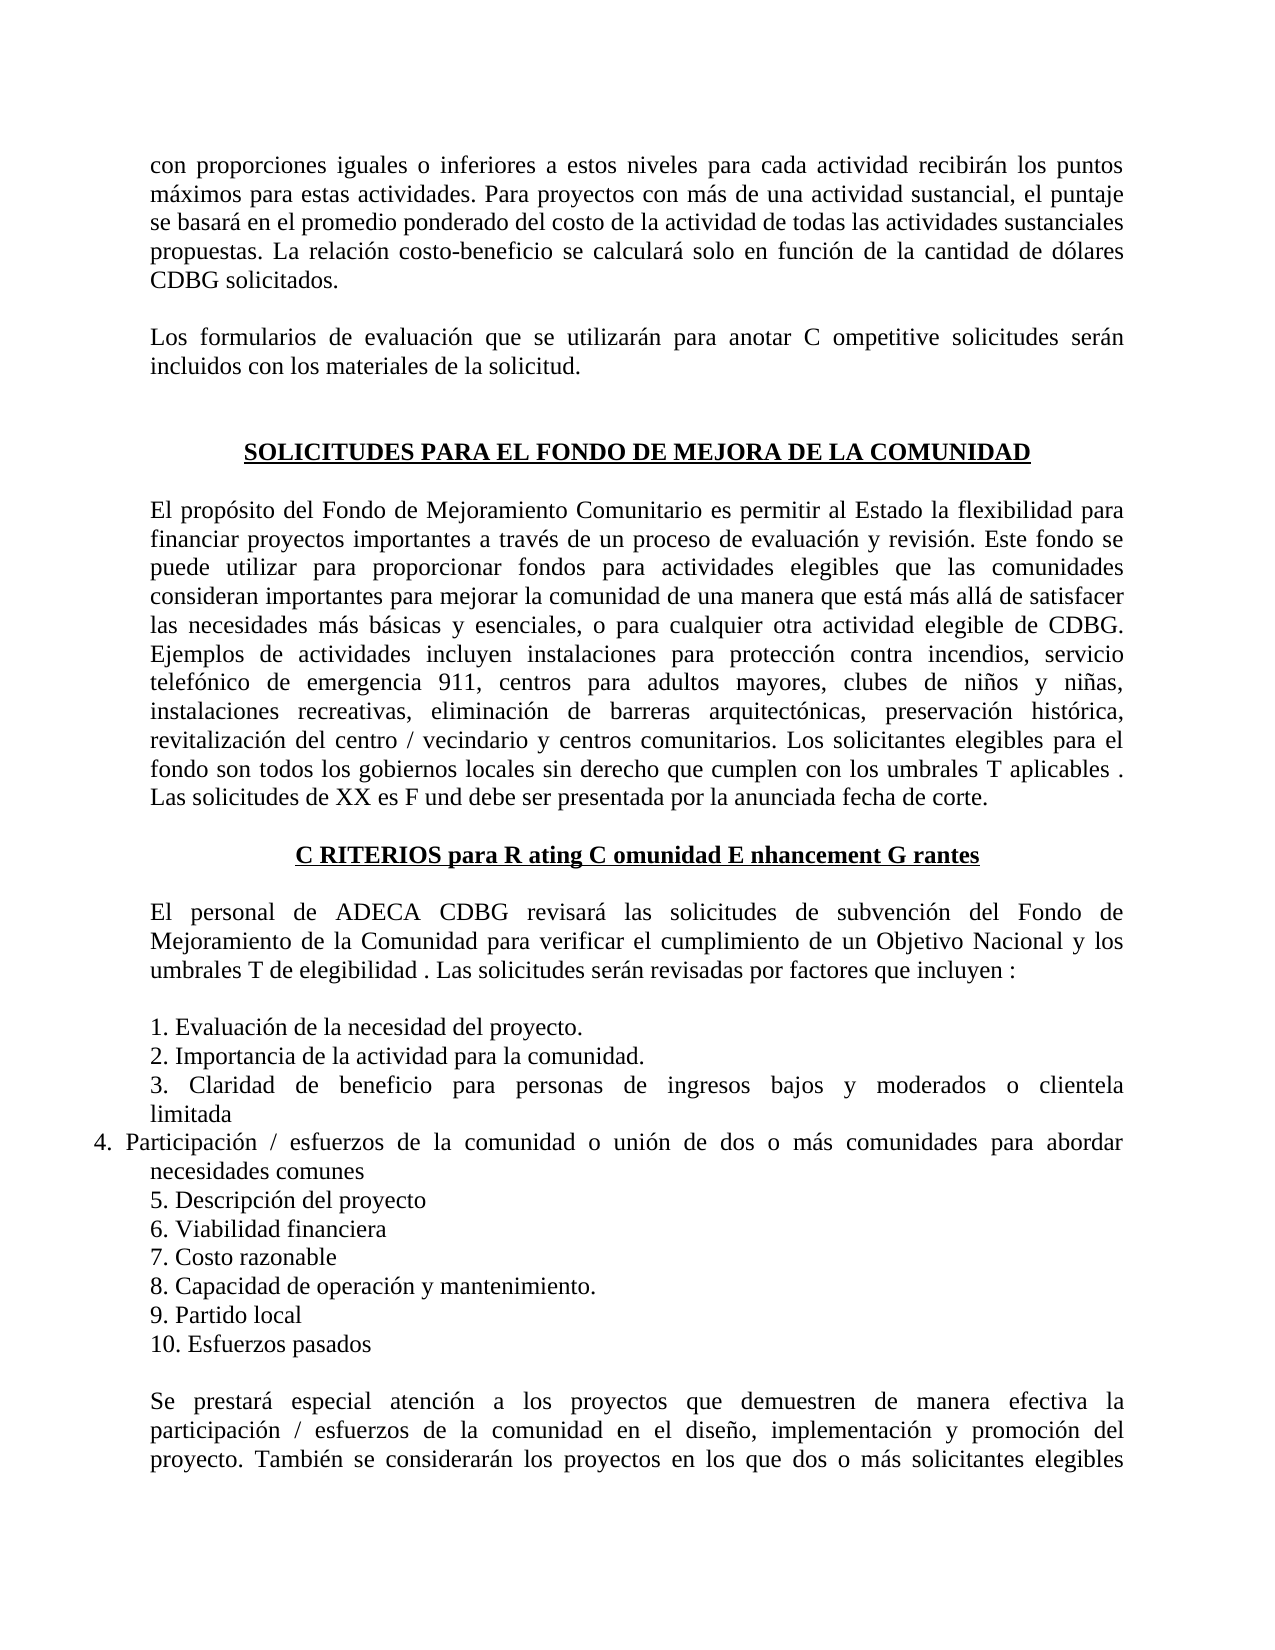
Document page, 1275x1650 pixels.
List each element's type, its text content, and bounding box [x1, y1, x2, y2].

text 3. Claridad de beneficio para personas de ingresos bajos y moderados o clientela limitada [150, 1070, 1125, 1127]
text 2. Importancia de la actividad para la comunidad. [150, 1041, 1125, 1070]
text 8. Capacidad de operación y mantenimiento. [150, 1271, 1125, 1300]
text El personal de ADECA CDBG revisará las solicitudes de subvención del Fondo de Mejoramiento de la Comunidad para verificar el cumplimiento de un Objetivo Nacional y los umbrales T de elegibilidad . Las solicitudes serán revisadas por factores que incluyen : [150, 897, 1125, 984]
text 6. Viabilidad financiera [150, 1214, 1125, 1242]
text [150, 150, 1125, 294]
text 4. Participación / esfuerzos de la comunidad o unión de dos o más comunidades para abordar necesidades comunes [94, 1127, 1125, 1185]
text El propósito del Fondo de Mejoramiento Comunitario es permitir al Estado la flexibilidad para financiar proyectos importantes a través de un proceso de evaluación y revisión. Este fondo se puede utilizar para proporcionar fondos para actividades elegibles que las comunidades consideran importantes para mejorar la comunidad de una manera que está más allá de satisfacer las necesidades más básicas y esenciales, o para cualquier otra actividad elegible de CDBG. Ejemplos de actividades incluyen instalaciones para protección contra incendios, servicio telefónico de emergencia 911, centros para adultos mayores, clubes de niños y niñas, instalaciones recreativas, eliminación de barreras arquitectónicas, preservación histórica, revitalización del centro / vecindario y centros comunitarios. Los solicitantes elegibles para el fondo son todos los gobiernos locales sin derecho que cumplen con los umbrales T aplicables . Las solicitudes de XX es F und debe ser presentada por la anunciada fecha de corte. [150, 495, 1125, 811]
text 1. Evaluación de la necesidad del proyecto. [150, 1012, 1125, 1041]
text 7. Costo razonable [150, 1242, 1125, 1271]
text SOLICITUDES PARA EL FONDO DE MEJORA DE LA COMUNIDAD [150, 437, 1125, 466]
text 5. Descripción del proyecto [150, 1185, 1125, 1214]
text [150, 1386, 1125, 1472]
text C RITERIOS para R ating C omunidad E nhancement G rantes [150, 840, 1125, 869]
text 10. Esfuerzos pasados [150, 1329, 1125, 1357]
text 9. Partido local [150, 1300, 1125, 1329]
text Los formularios de evaluación que se utilizarán para anotar C ompetitive solicitudes serán incluidos con los materiales de la solicitud. [150, 322, 1125, 380]
